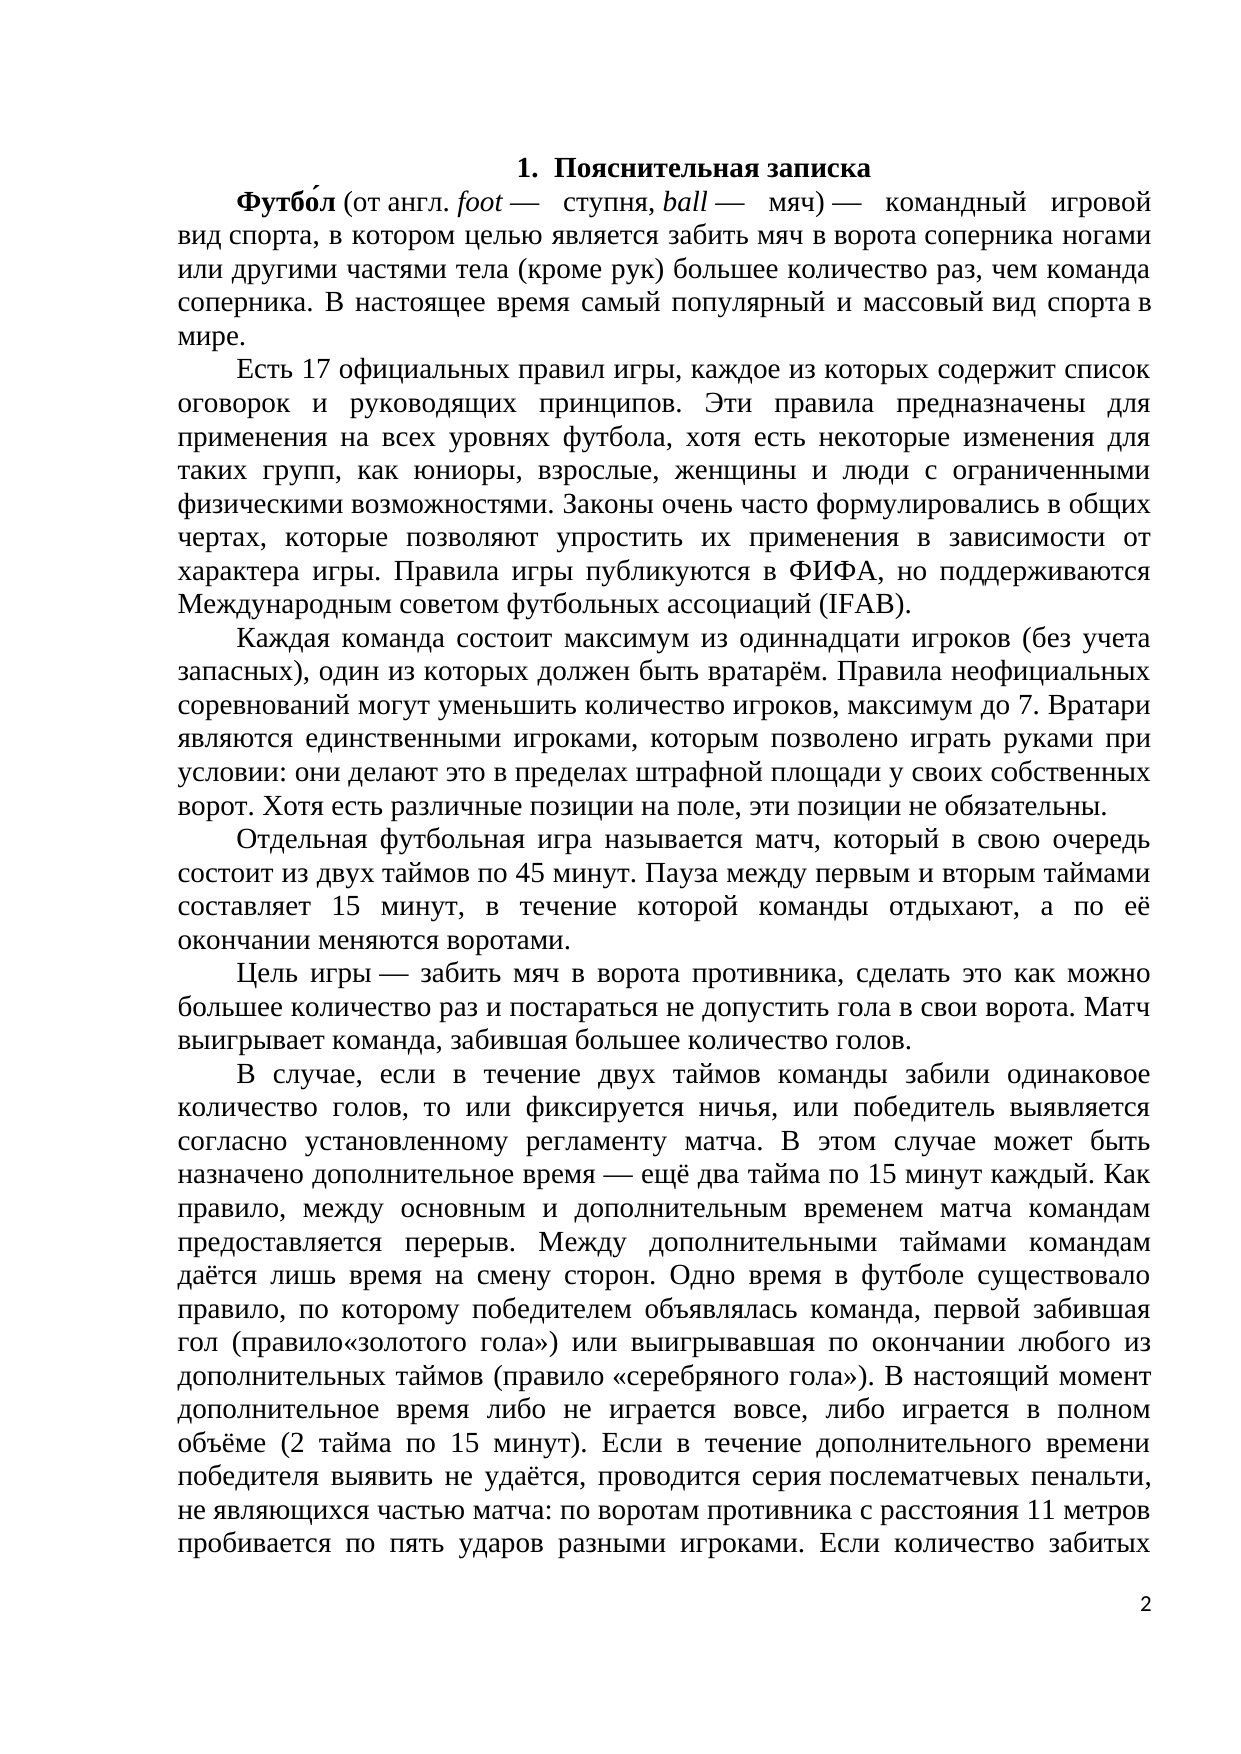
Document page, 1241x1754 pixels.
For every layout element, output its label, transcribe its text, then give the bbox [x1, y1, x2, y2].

text Отдельная футбольная игра называется матч, который в свою очередь состоит из двух таймов по 45 минут. Пауза между первым и вторым таймами составляет 15 минут, в течение которой команды отдыхают, а по её окончании меняются воротами. [177, 821, 1152, 955]
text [177, 1056, 1152, 1559]
text Футбо́л (от англ. foot — ступня, ball — мяч) — командный игровой вид спорта, в котором целью является забить мяч в ворота соперника ногами или другими частями тела (кроме рук) большее количество раз, чем команда соперника. В настоящее время самый популярный и массовый вид спорта в мире. [177, 184, 1152, 251]
text Есть 17 официальных правил игры, каждое из которых содержит список оговорок и руководящих принципов. Эти правила предназначены для применения на всех уровнях футбола, хотя есть некоторые изменения для таких групп, как юниоры, взрослые, женщины и люди с ограниченными физическими возможностями. Законы очень часто формулировались в общих чертах, которые позволяют упростить их применения в зависимости от характера игры. Правила игры публикуются в ФИФА, но поддерживаются Международным советом футбольных ассоциаций (IFAB). [177, 352, 1152, 620]
text Цель игры — забить мяч в ворота противника, сделать это как можно большее количество раз и постараться не допустить гола в свои ворота. Матч выигрывает команда, забившая большее количество голов. [177, 955, 1152, 1056]
text Каждая команда состоит максимум из одиннадцати игроков (без учета запасных), один из которых должен быть вратарём. Правила неофициальных соревнований могут уменьшить количество игроков, максимум до 7. Вратари являются единственными игроками, которым позволено играть руками при условии: они делают это в пределах штрафной площади у своих собственных ворот. Хотя есть различные позиции на поле, эти позиции не обязательны. [177, 620, 1152, 821]
text Футбо́л (от англ. foot — ступня, ball — мяч) — командный игровой вид спорта, в котором целью является забить мяч в ворота соперника ногами или другими частями тела (кроме рук) большее количество раз, чем команда соперника. В настоящее время самый популярный и массовый вид спорта в мире. [177, 284, 1152, 352]
list Пояснительная записка [236, 150, 1152, 184]
